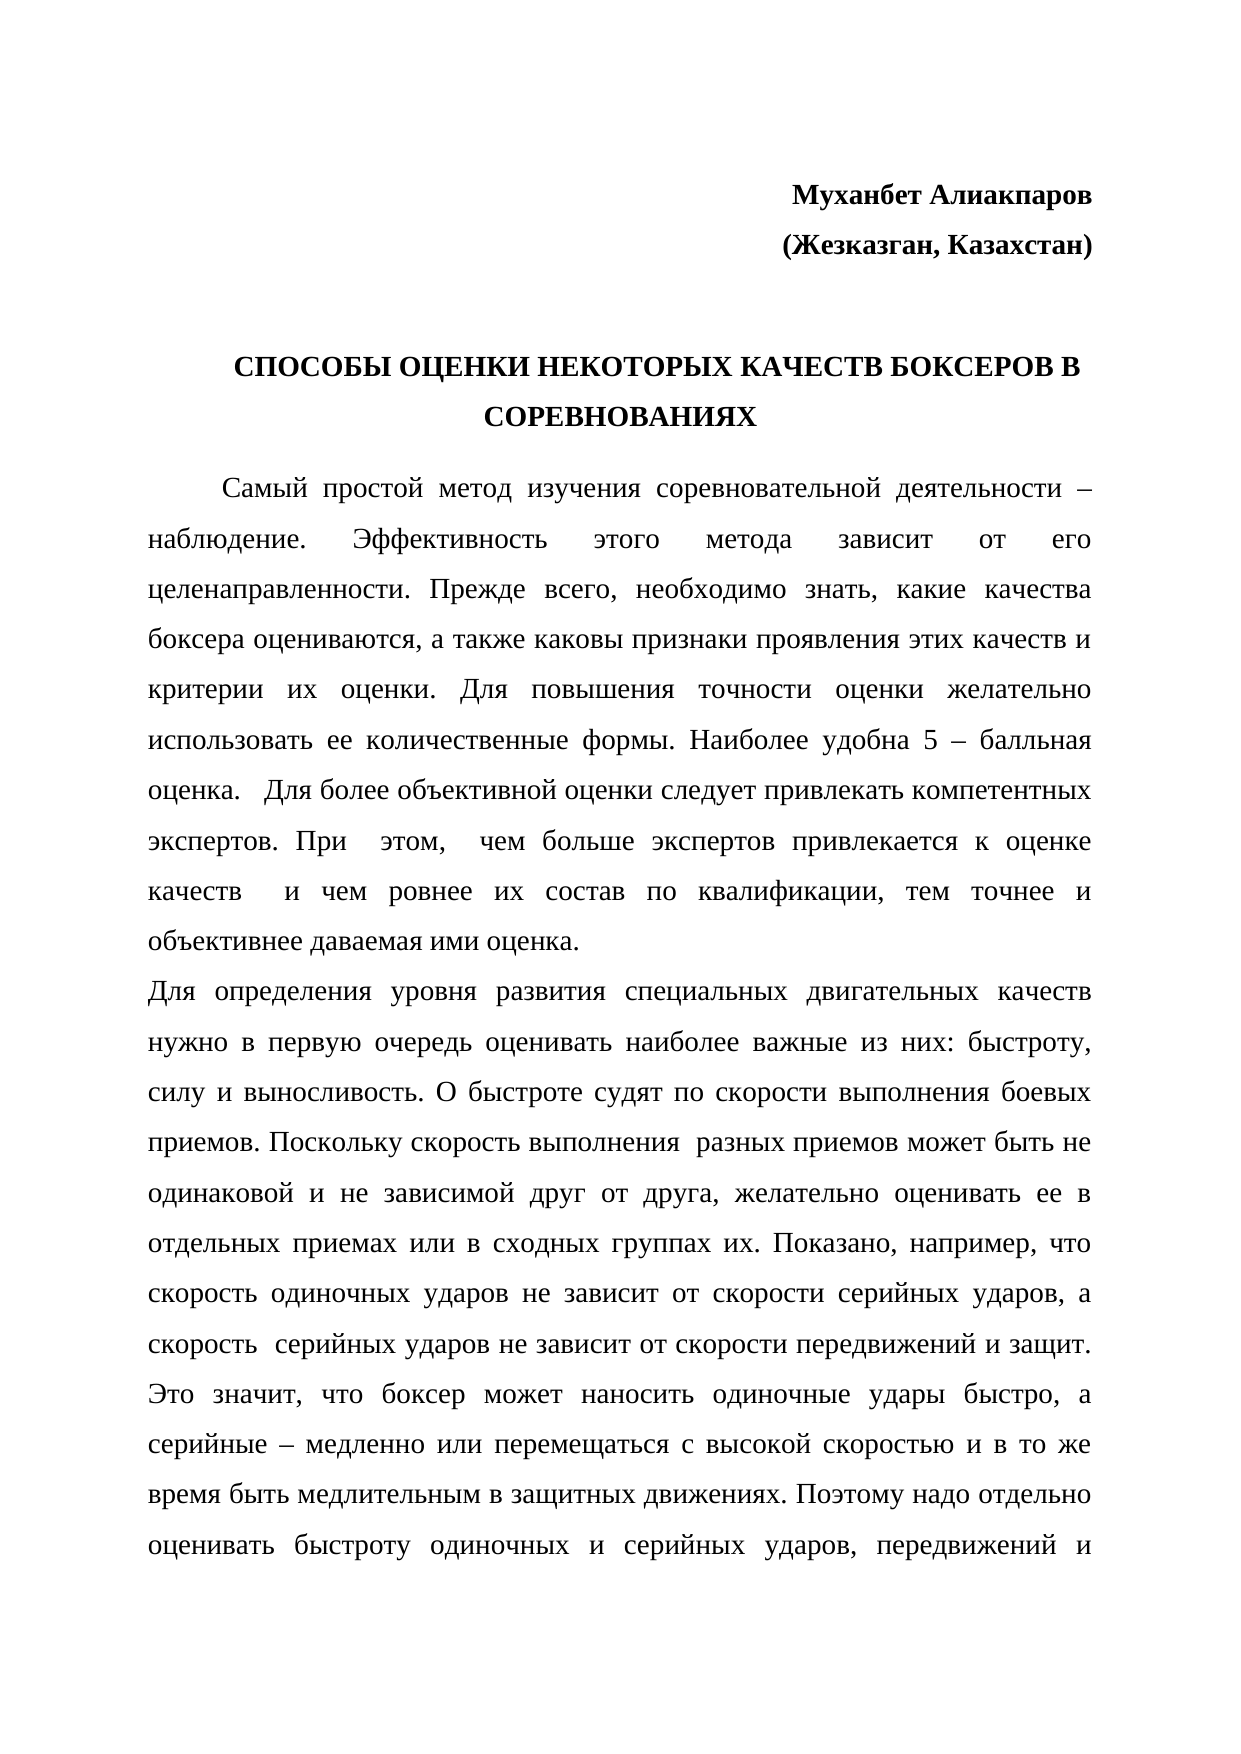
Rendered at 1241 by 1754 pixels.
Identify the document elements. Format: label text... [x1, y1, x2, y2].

text Самый простой метод изучения соревновательной деятельности – наблюдение. Эффективность этого метода зависит от его целенаправленности. Прежде всего, необходимо знать, какие качества боксера оцениваются, а также каковы признаки проявления этих качеств и критерии их оценки. Для повышения точности оценки желательно использовать ее количественные формы. Наиболее удобна 5 – балльная оценка. Для более объективной оценки следует привлекать компетентных экспертов. При этом, чем больше экспертов привлекается к оценке качеств и чем ровнее их состав по квалификации, тем точнее и объективнее даваемая ими оценка. [148, 470, 1092, 957]
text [148, 973, 1092, 1561]
text (Жезказган, Казахстан) [148, 227, 1092, 261]
text СПОСОБЫ ОЦЕНКИ НЕКОТОРЫХ КАЧЕСТВ БОКСЕРОВ В СОРЕВНОВАНИЯХ [148, 349, 1092, 433]
text Муханбет Алиакпаров [148, 177, 1092, 211]
